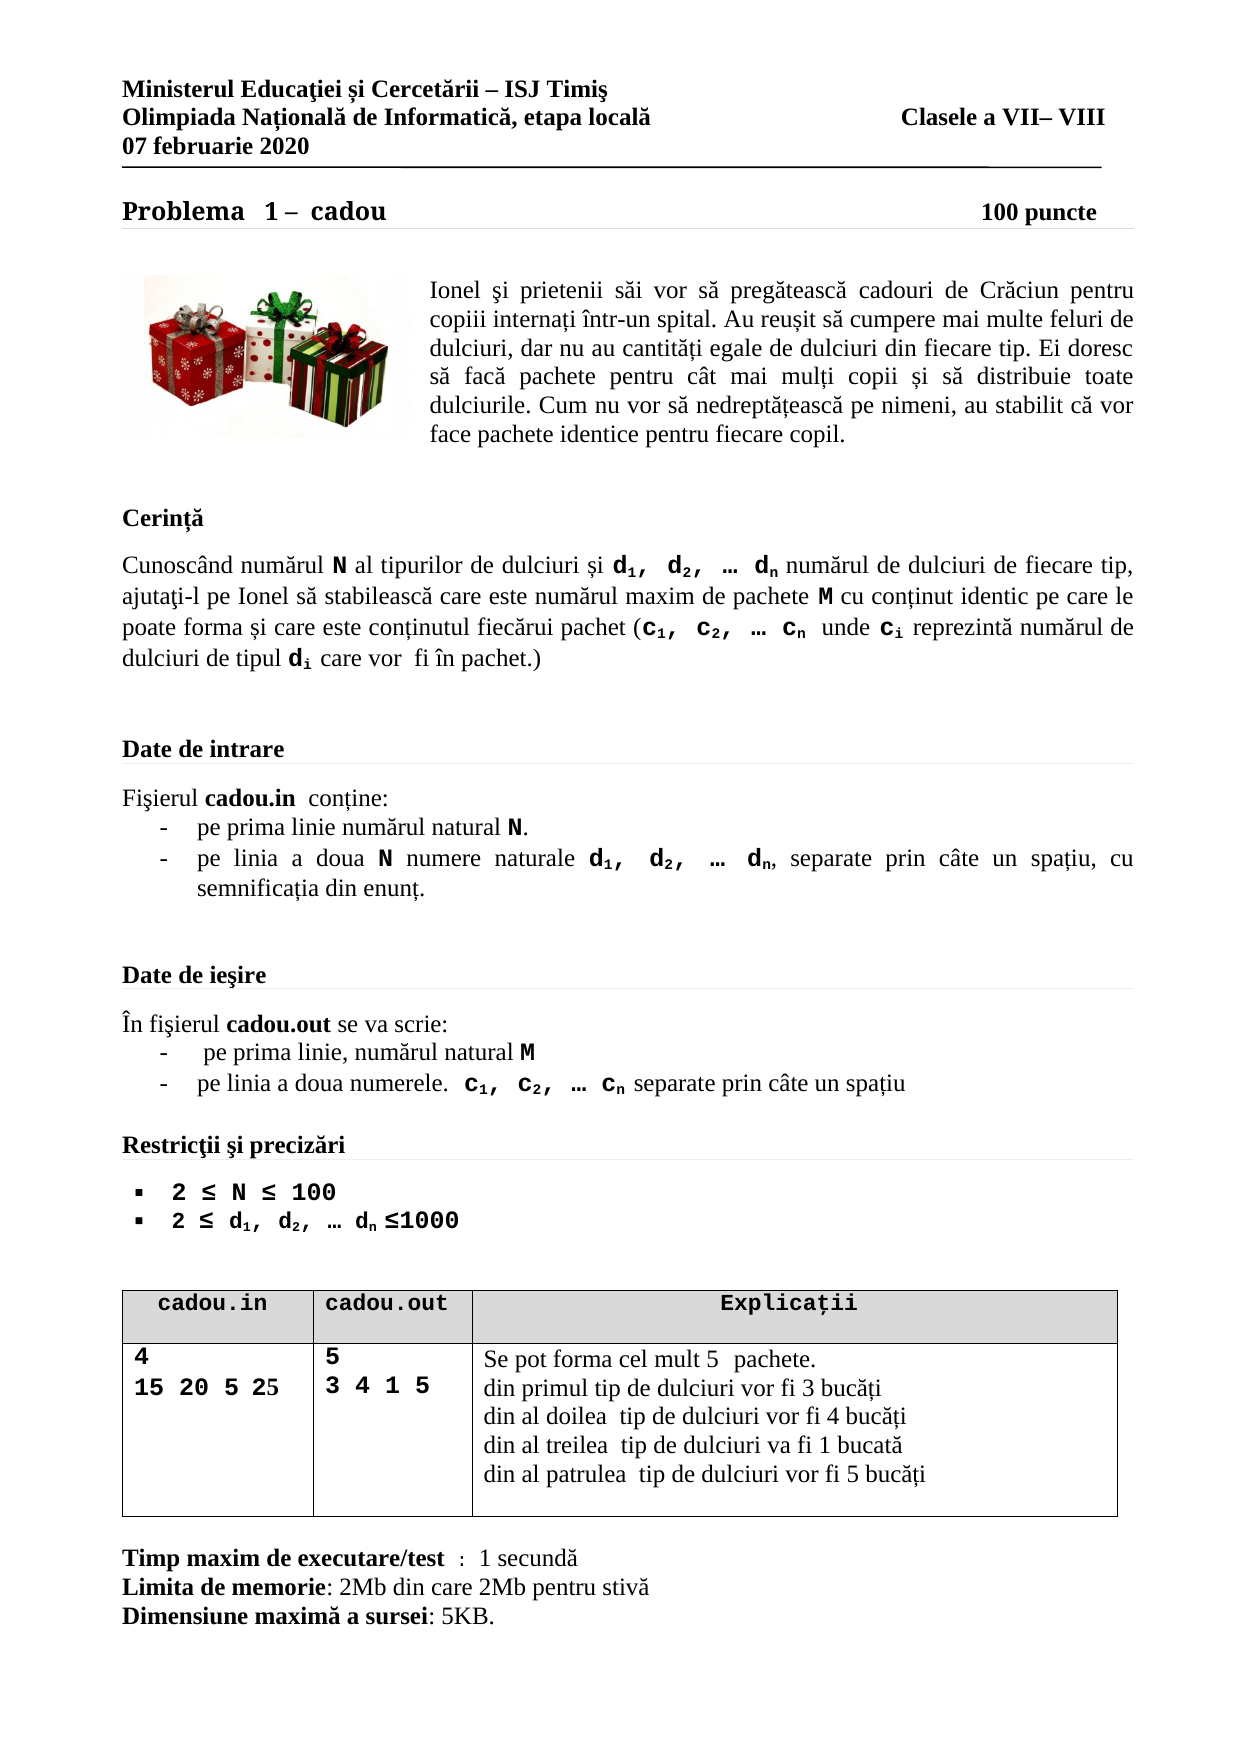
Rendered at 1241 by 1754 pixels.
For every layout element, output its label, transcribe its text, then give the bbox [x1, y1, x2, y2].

list pe prima linie numărul natural N. [159, 812, 1134, 843]
list 2 ≤ N ≤ 100 [134, 1179, 1122, 1207]
list pe linia a doua numerele. c1, c2, … cn separate prin câte un spațiu [159, 1068, 1134, 1099]
text Limita de memorie: 2Mb din care 2Mb pentru stivă [122, 1572, 1134, 1601]
text Cerință [122, 503, 1134, 531]
picture [121, 275, 411, 438]
table_header Explicaţii [473, 1291, 1117, 1343]
list 2 ≤ d1, d2, … dn ≤1000 [134, 1207, 1122, 1236]
table_cell Se pot forma cel mult 5 pachete. din primul tip de dulciuri vor fi 3 bucăți din al doilea tip de dulciuri vor fi 4 bucăți din al treilea tip de dulciuri va fi 1 bucată din al patrulea tip de dulciuri vor fi 5 bucăți [473, 1344, 1117, 1516]
table_header cadou.out [314, 1291, 472, 1343]
table_cell 4 15 20 5 25 [123, 1344, 313, 1516]
table_cell 5 3 4 1 5 [314, 1344, 472, 1516]
list pe prima linie, numărul natural M [159, 1037, 1134, 1068]
text Date de intrare [122, 734, 1134, 763]
text Problema 1 – cadou 100 puncte [122, 194, 1134, 228]
text Fişierul cadou.in conține: [122, 783, 1134, 812]
text Date de ieşire [122, 960, 1134, 988]
table_header cadou.in [123, 1291, 313, 1343]
text Dimensiune maximă a sursei: 5KB. [122, 1601, 1134, 1629]
text În fişierul cadou.out se va scrie: [122, 1009, 1134, 1037]
list pe linia a doua N numere naturale d1, d2, … dn, separate prin câte un spațiu, cu semnificația din enunț. [159, 843, 1134, 902]
text Cunoscând numărul N al tipurilor de dulciuri și d1, d2, … dn numărul de dulciuri de fiecare tip, ajutaţi-l pe Ionel să stabilească care este numărul maxim de pachete M cu conținut identic pe care le poate forma și care este conținutul fiecărui pachet (c1, c2, … cn unde ci reprezintă numărul de dulciuri de tipul di care vor fi în pachet.) [122, 551, 1134, 674]
text Timp maxim de executare/test : 1 secundă [122, 1543, 1122, 1572]
text Restricţii şi precizări [122, 1130, 1134, 1159]
